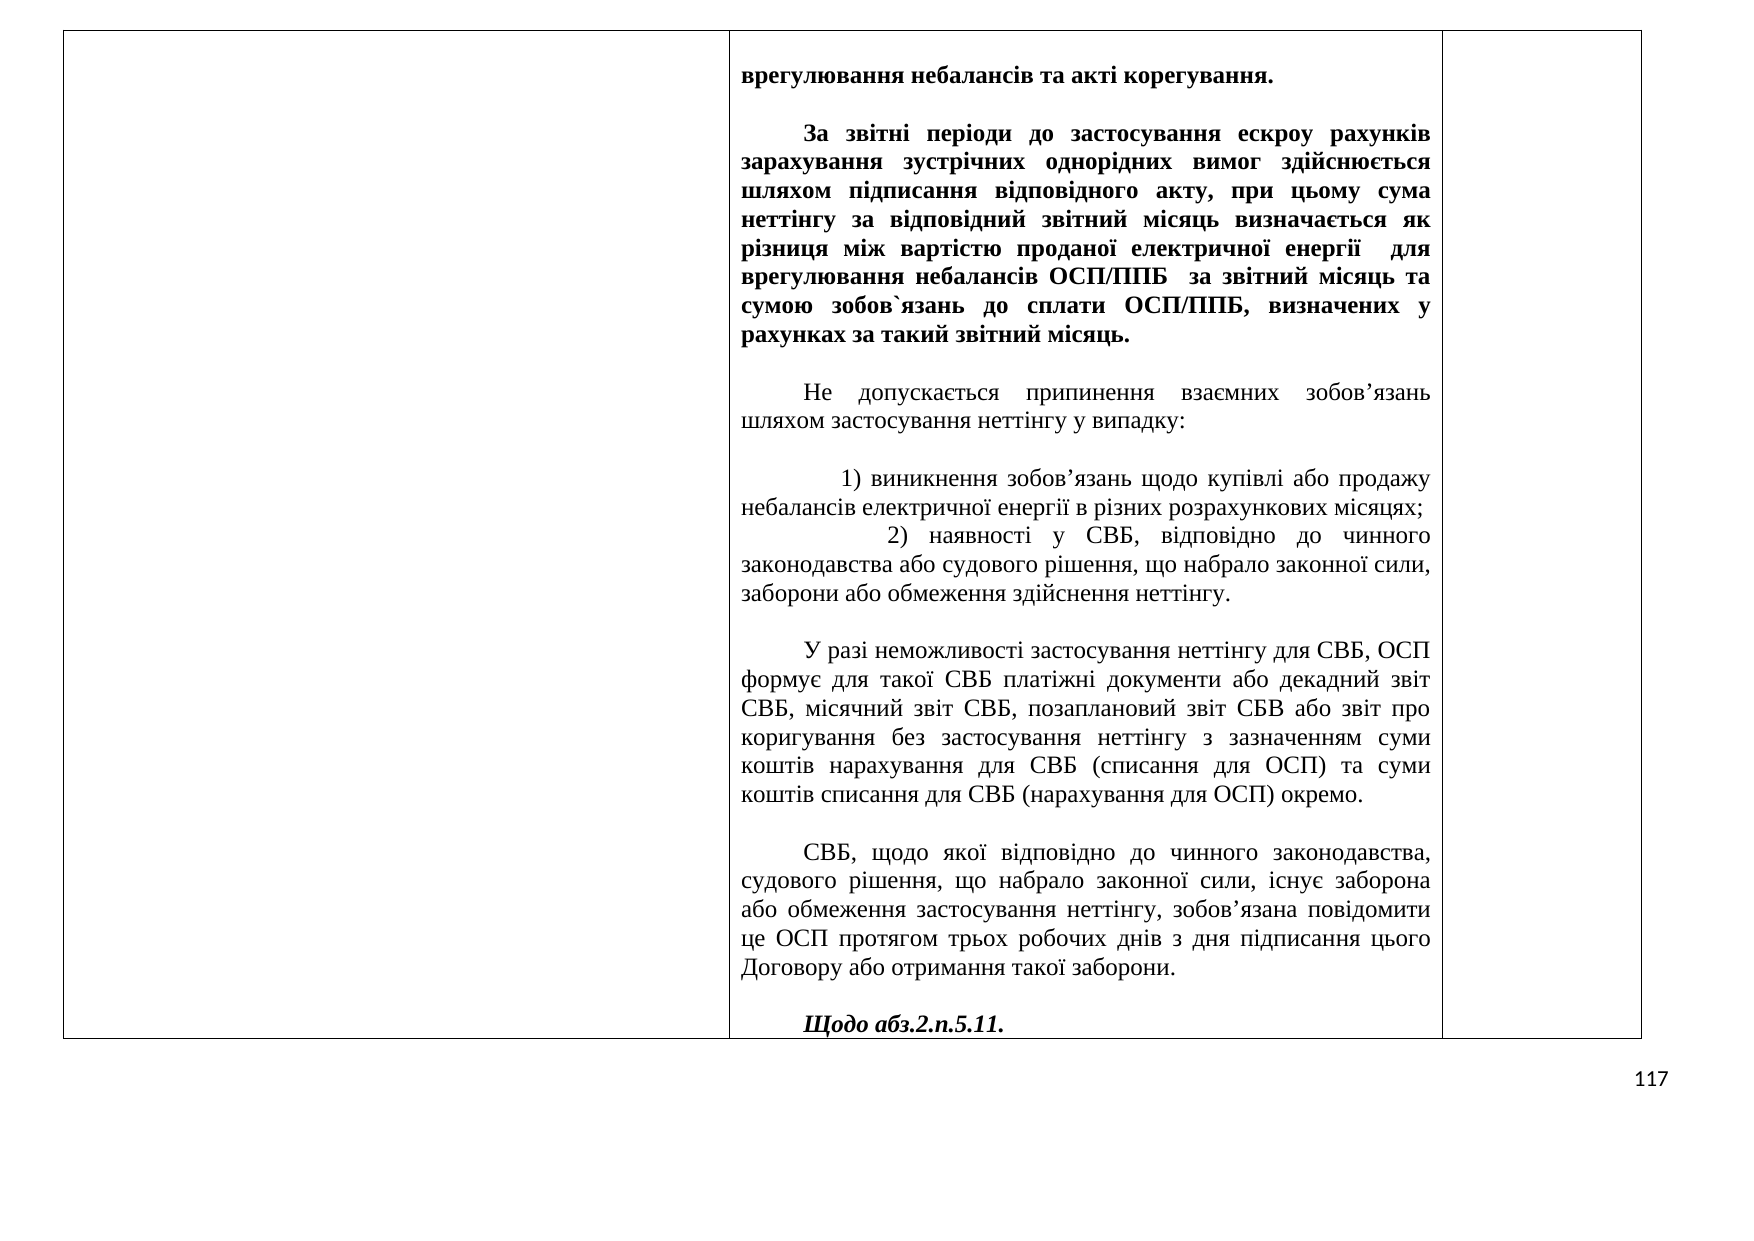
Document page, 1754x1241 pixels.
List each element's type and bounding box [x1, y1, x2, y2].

table_cell [64, 31, 729, 1038]
table_cell [730, 31, 1442, 1038]
table_cell [1443, 31, 1641, 1038]
